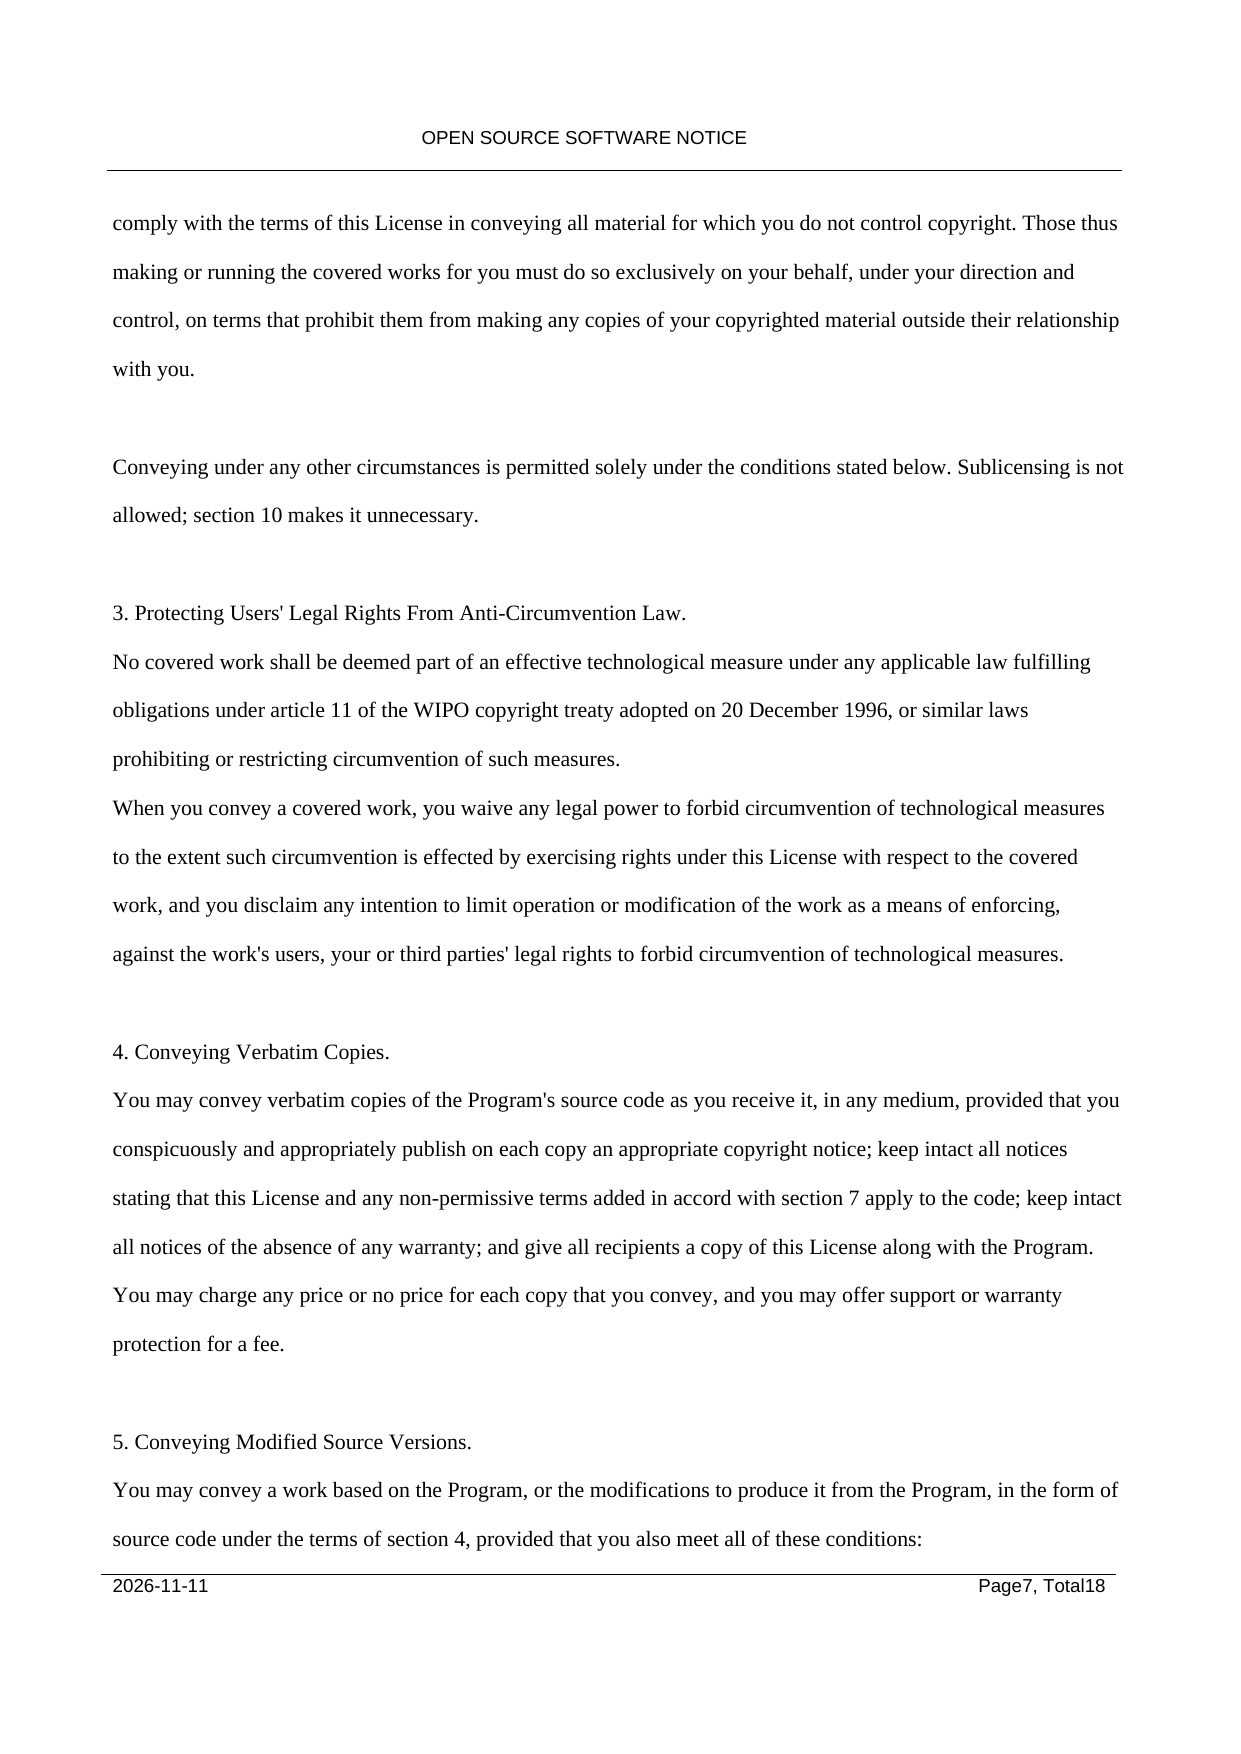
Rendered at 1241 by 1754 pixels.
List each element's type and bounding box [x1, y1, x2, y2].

text [112, 206, 1128, 1555]
